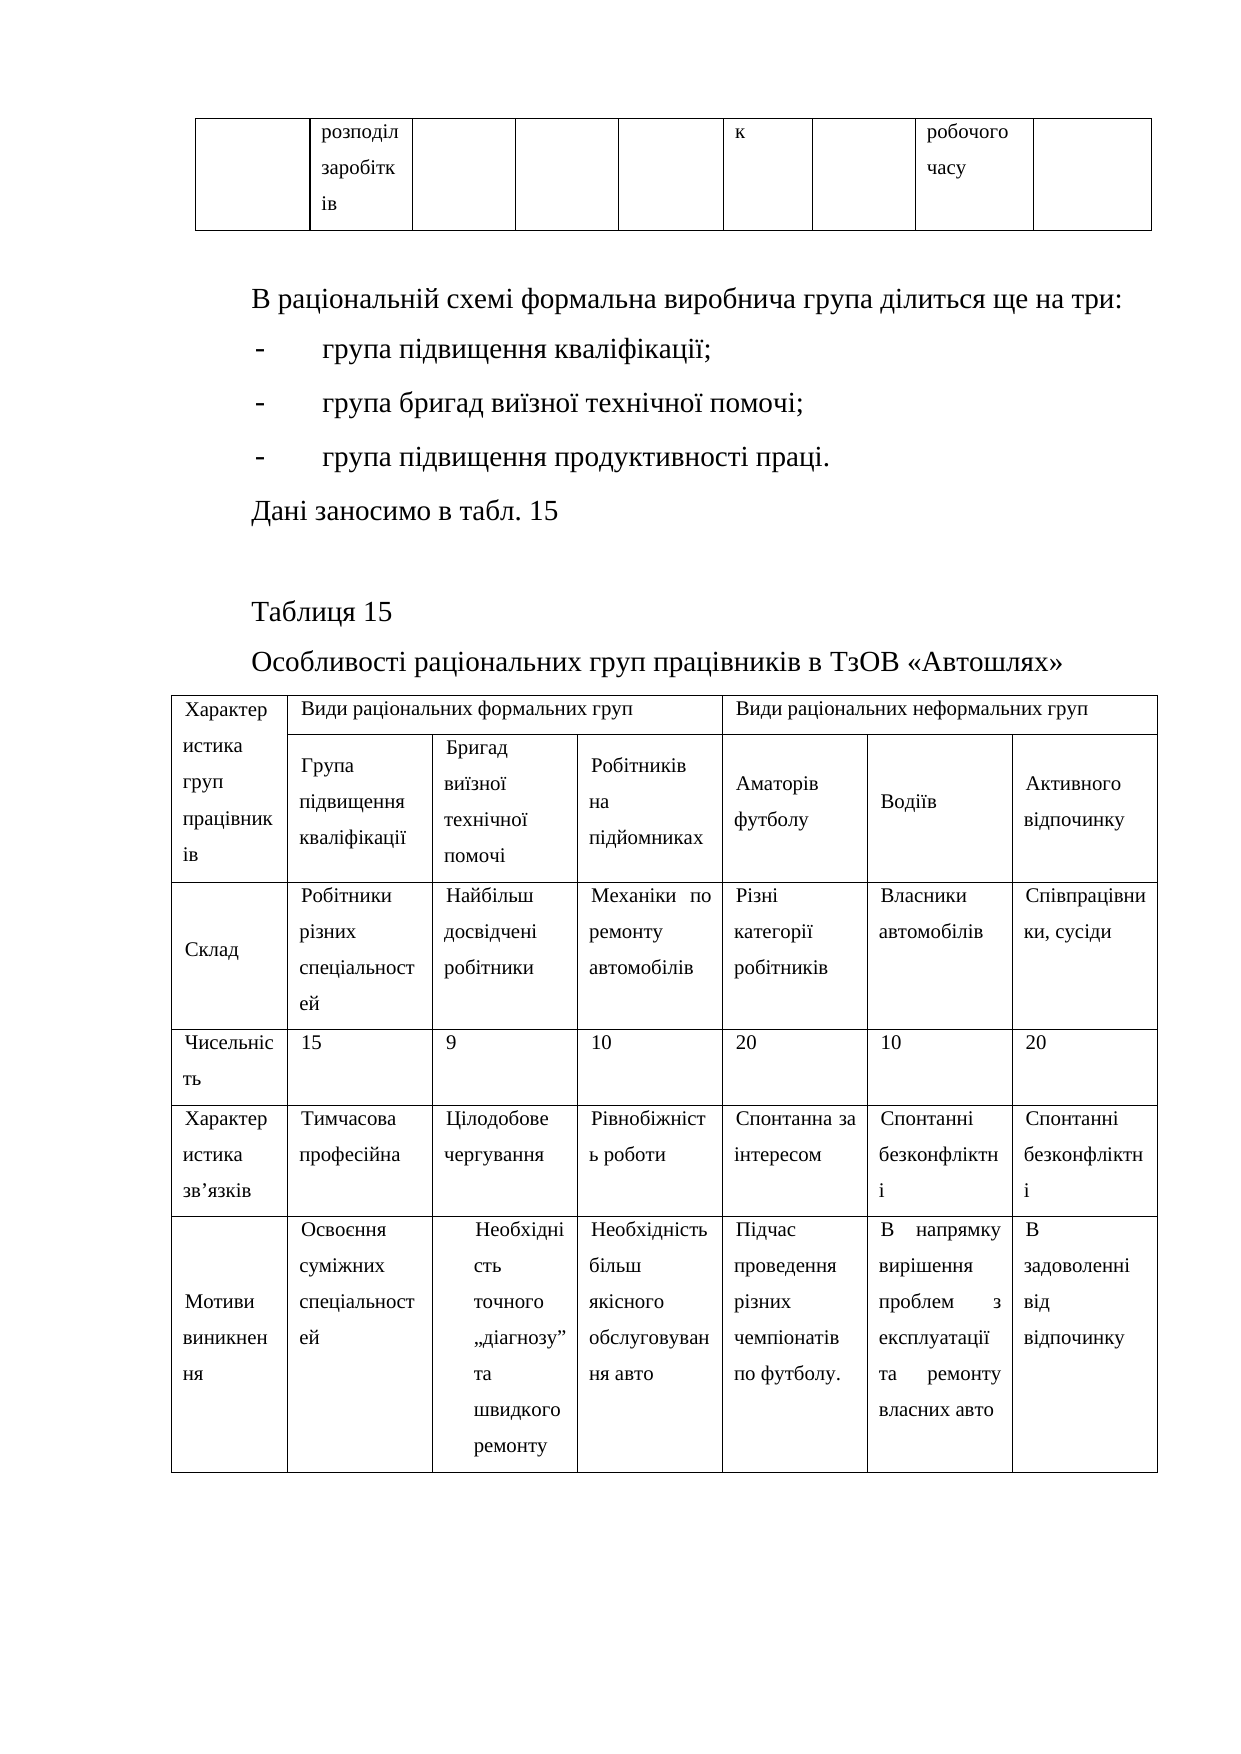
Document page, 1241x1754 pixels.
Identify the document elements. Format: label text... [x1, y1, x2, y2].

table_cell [724, 119, 812, 229]
table_cell Освоєння суміжних спеціальностей [288, 1217, 432, 1472]
table_cell Чисельність [172, 1030, 287, 1104]
table_cell Різні категорії робітників [723, 883, 867, 1029]
table_cell 15 [288, 1030, 432, 1104]
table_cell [916, 119, 1033, 229]
text Особливості раціональних груп працівників в ТзОВ «Автошлях» [177, 644, 1152, 678]
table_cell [1034, 119, 1151, 229]
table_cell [311, 119, 412, 229]
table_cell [619, 119, 723, 229]
list група підвищення кваліфікації; [177, 331, 1152, 367]
text Таблиця 15 [177, 594, 1152, 628]
table_cell Механіки по ремонту автомобілів [578, 883, 722, 1029]
table_cell 9 [433, 1030, 577, 1104]
table_cell Водіїв [868, 735, 1012, 882]
table_cell Цілодобове чергування [433, 1106, 577, 1216]
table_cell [813, 119, 915, 229]
table_cell В напрямку вирішення проблем з експлуатації та ремонту власних авто [868, 1217, 1012, 1472]
text В раціональній схемі формальна виробнича група ділиться ще на три: [177, 281, 1152, 314]
table_cell Необхідність більш якісного обслуговування авто [578, 1217, 722, 1472]
table_cell В задоволенні від відпочинку [1013, 1217, 1157, 1472]
table_cell Робітники різних спеціальностей [288, 883, 432, 1029]
table_cell Спонтанні безконфліктні [1013, 1106, 1157, 1216]
table_cell Тимчасова професійна [288, 1106, 432, 1216]
table_cell Співпрацівники, сусіди [1013, 883, 1157, 1029]
table_cell Робітників на підйомниках [578, 735, 722, 882]
table_cell Мотиви виникнення [172, 1217, 287, 1472]
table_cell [413, 119, 515, 229]
table_cell Група підвищення кваліфікації [288, 735, 432, 882]
table_header Характеристика груп працівників [172, 696, 287, 882]
table_cell Необхідність точного „діагнозу” та швидкого ремонту [433, 1217, 577, 1472]
table_cell Склад [172, 883, 287, 1029]
table_cell Найбільш досвідчені робітники [433, 883, 577, 1029]
table_cell Рівнобіжність роботи [578, 1106, 722, 1216]
list група бригад виїзної технічної помочі; [177, 385, 1152, 421]
table_cell Активного відпочинку [1013, 735, 1157, 882]
table_cell Власники автомобілів [868, 883, 1012, 1029]
table_cell Спонтанна за інтересом [723, 1106, 867, 1216]
text Дані заносимо в табл. 15 [177, 493, 1152, 527]
list група підвищення продуктивності праці. [177, 439, 1152, 475]
table_cell Аматорів футболу [723, 735, 867, 882]
table_cell 20 [1013, 1030, 1157, 1104]
table_cell 20 [723, 1030, 867, 1104]
table_cell Спонтанні безконфліктні [868, 1106, 1012, 1216]
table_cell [516, 119, 618, 229]
table_cell 10 [868, 1030, 1012, 1104]
table_cell Бригад виїзної технічної помочі [433, 735, 577, 882]
table_cell Характеристика зв’язків [172, 1106, 287, 1216]
table_cell 10 [578, 1030, 722, 1104]
table_header Види раціональних неформальних груп [723, 696, 1157, 734]
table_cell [196, 119, 309, 229]
table_cell Підчас проведення різних чемпіонатів по футболу. [723, 1217, 867, 1472]
table_header Види раціональних формальних груп [288, 696, 722, 734]
